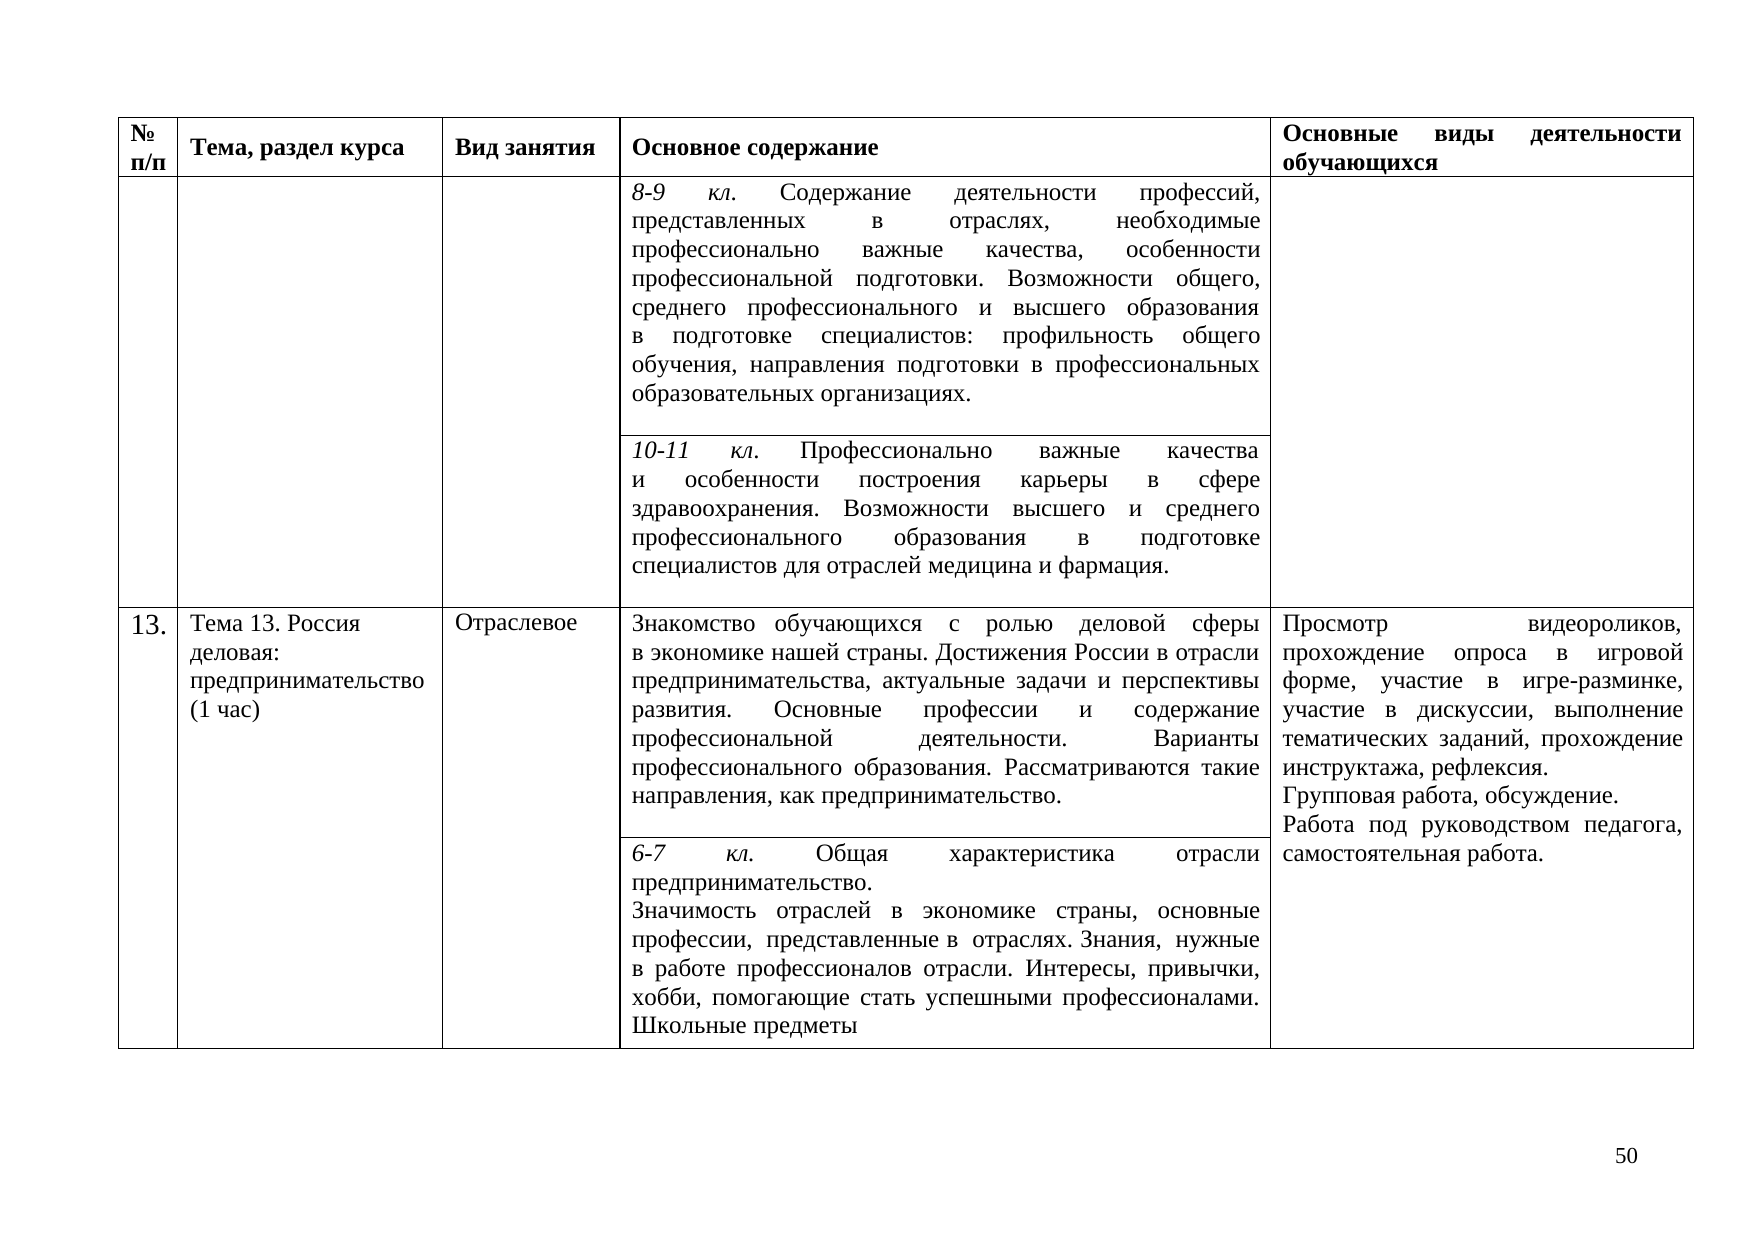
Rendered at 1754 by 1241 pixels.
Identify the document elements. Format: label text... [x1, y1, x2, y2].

table_cell 8-9 кл. Содержание деятельности профессий, представленных в отраслях, необходимые профессионально важные качества, особенности профессиональной подготовки. Возможности общего, среднего профессионального и высшего образования в подготовке специалистов: профильность общего обучения, направления подготовки в профессиональных образовательных организациях. [621, 177, 1270, 434]
table_cell Отраслевое [443, 608, 619, 1048]
table_header № п/п [119, 118, 177, 176]
table_header Основное содержание [621, 118, 1270, 176]
table_cell [443, 177, 619, 607]
table_cell 10-11 кл. Профессионально важные качества и особенности построения карьеры в сфере здравоохранения. Возможности высшего и среднего профессионального образования в подготовке специалистов для отраслей медицина и фармация. [621, 436, 1270, 607]
table_cell 6-7 кл. Общая характеристика отрасли предпринимательство. Значимость отраслей в экономике страны, основные профессии, представленные в отраслях. Знания, нужные в работе профессионалов отрасли. Интересы, привычки, хобби, помогающие стать успешными профессионалами. Школьные предметы [621, 838, 1270, 1048]
table_header Тема, раздел курса [178, 118, 442, 176]
table_cell [1271, 177, 1693, 607]
table_cell [119, 177, 177, 607]
table_cell 13. [119, 608, 177, 1048]
table_cell Знакомство обучающихся с ролью деловой сферы в экономике нашей страны. Достижения России в отрасли предпринимательства, актуальные задачи и перспективы развития. Основные профессии и содержание профессиональной деятельности. Варианты профессионального образования. Рассматриваются такие направления, как предпринимательство. [621, 608, 1270, 837]
table_header Вид занятия [443, 118, 619, 176]
table_cell [178, 177, 442, 607]
table_cell Тема 13. Россия деловая: предпринимательство (1 час) [178, 608, 442, 1048]
table_header Основные виды деятельности обучающихся [1271, 118, 1693, 176]
table_cell Просмотр видеороликов, прохождение опроса в игровой форме, участие в игре-разминке, участие в дискуссии, выполнение тематических заданий, прохождение инструктажа, рефлексия. Групповая работа, обсуждение. Работа под руководством педагога, самостоятельная работа. [1271, 608, 1693, 1048]
